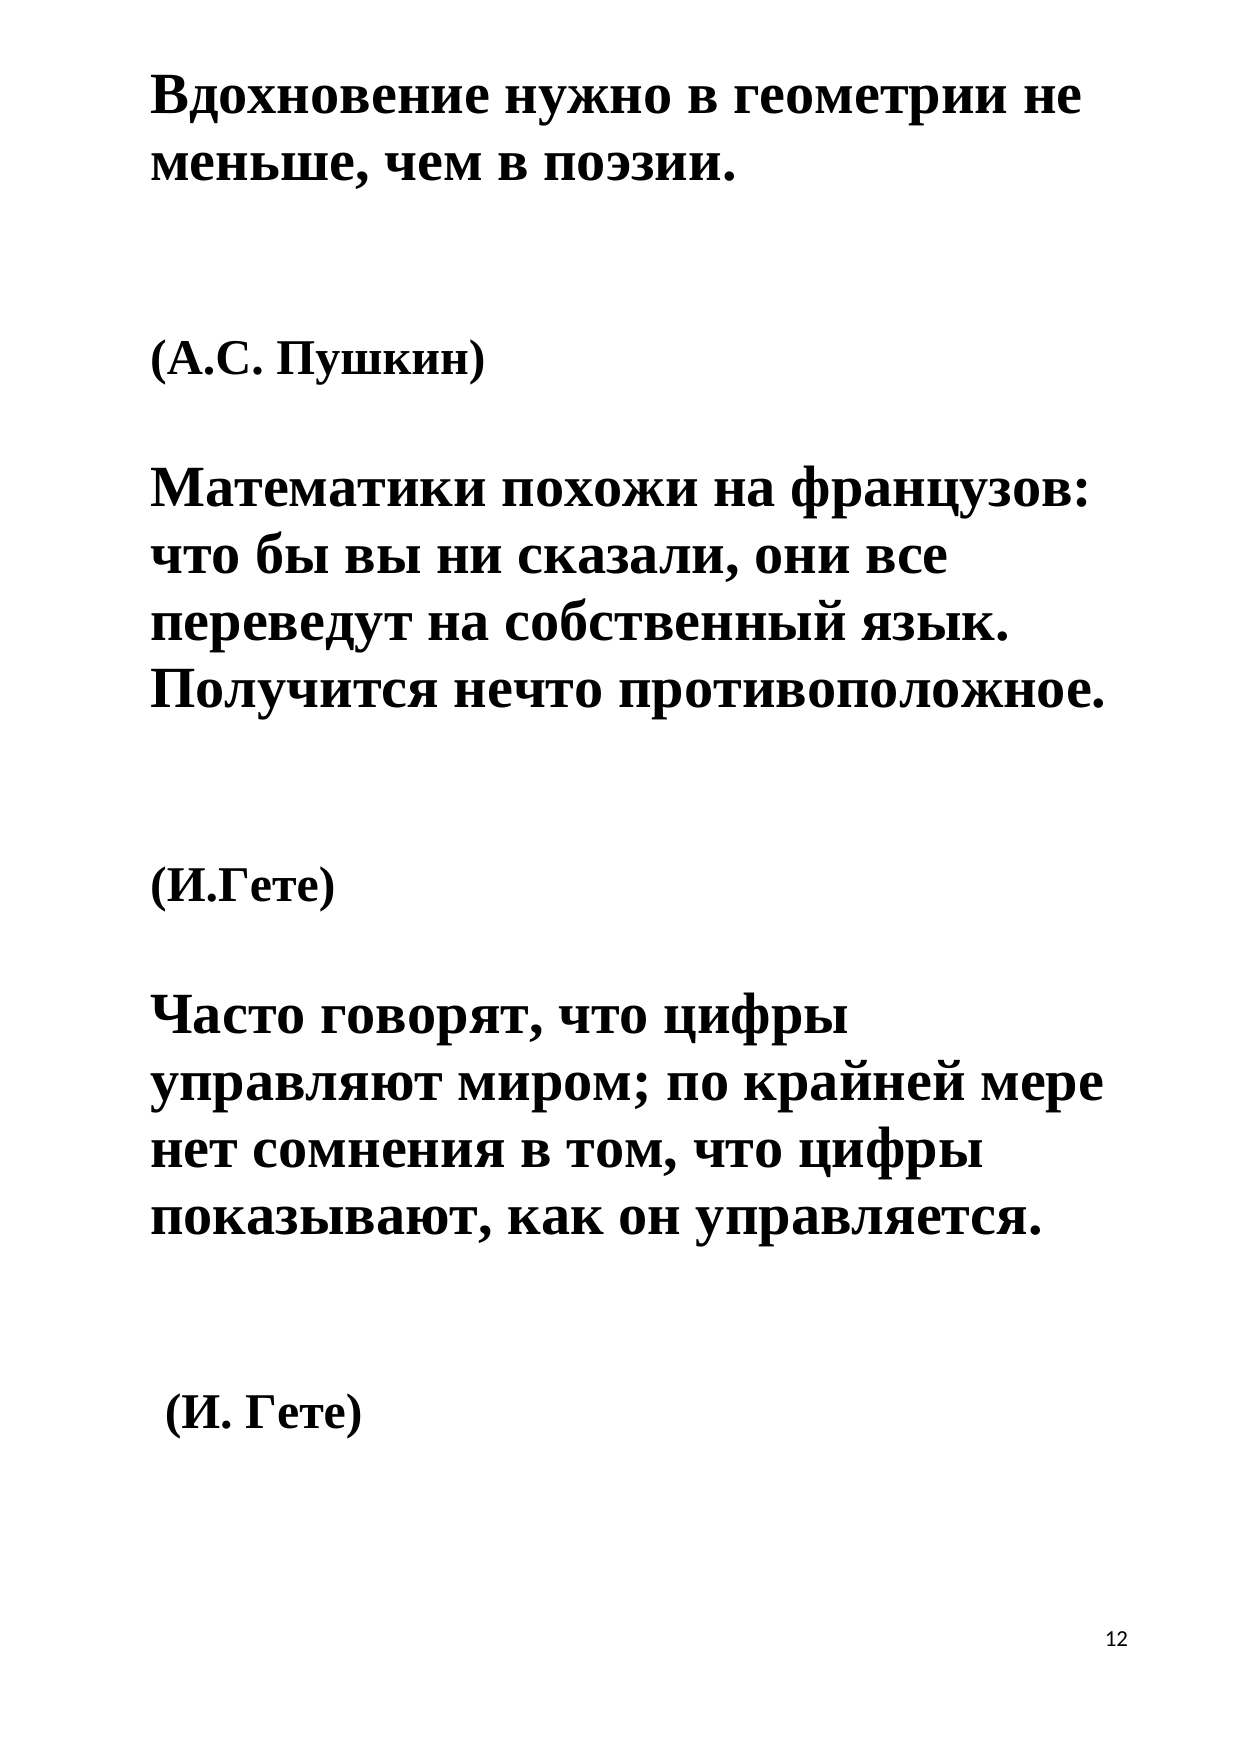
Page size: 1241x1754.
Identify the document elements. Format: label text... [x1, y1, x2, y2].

text Математики похожи на французов: что бы вы ни сказали, они все переведут на собственный язык. Получится нечто противоположное. [150, 452, 1128, 720]
text (И. Гете) [150, 1382, 1128, 1439]
text (И.Гете) [150, 854, 1128, 912]
text Вдохновение нужно в геометрии не меньше, чем в поэзии. [150, 59, 1128, 193]
text Часто говорят, что цифры управляют миром; по крайней мере нет сомнения в том, что цифры показывают, как он управляется. [150, 979, 1128, 1247]
text (А.С. Пушкин) [150, 327, 1128, 385]
